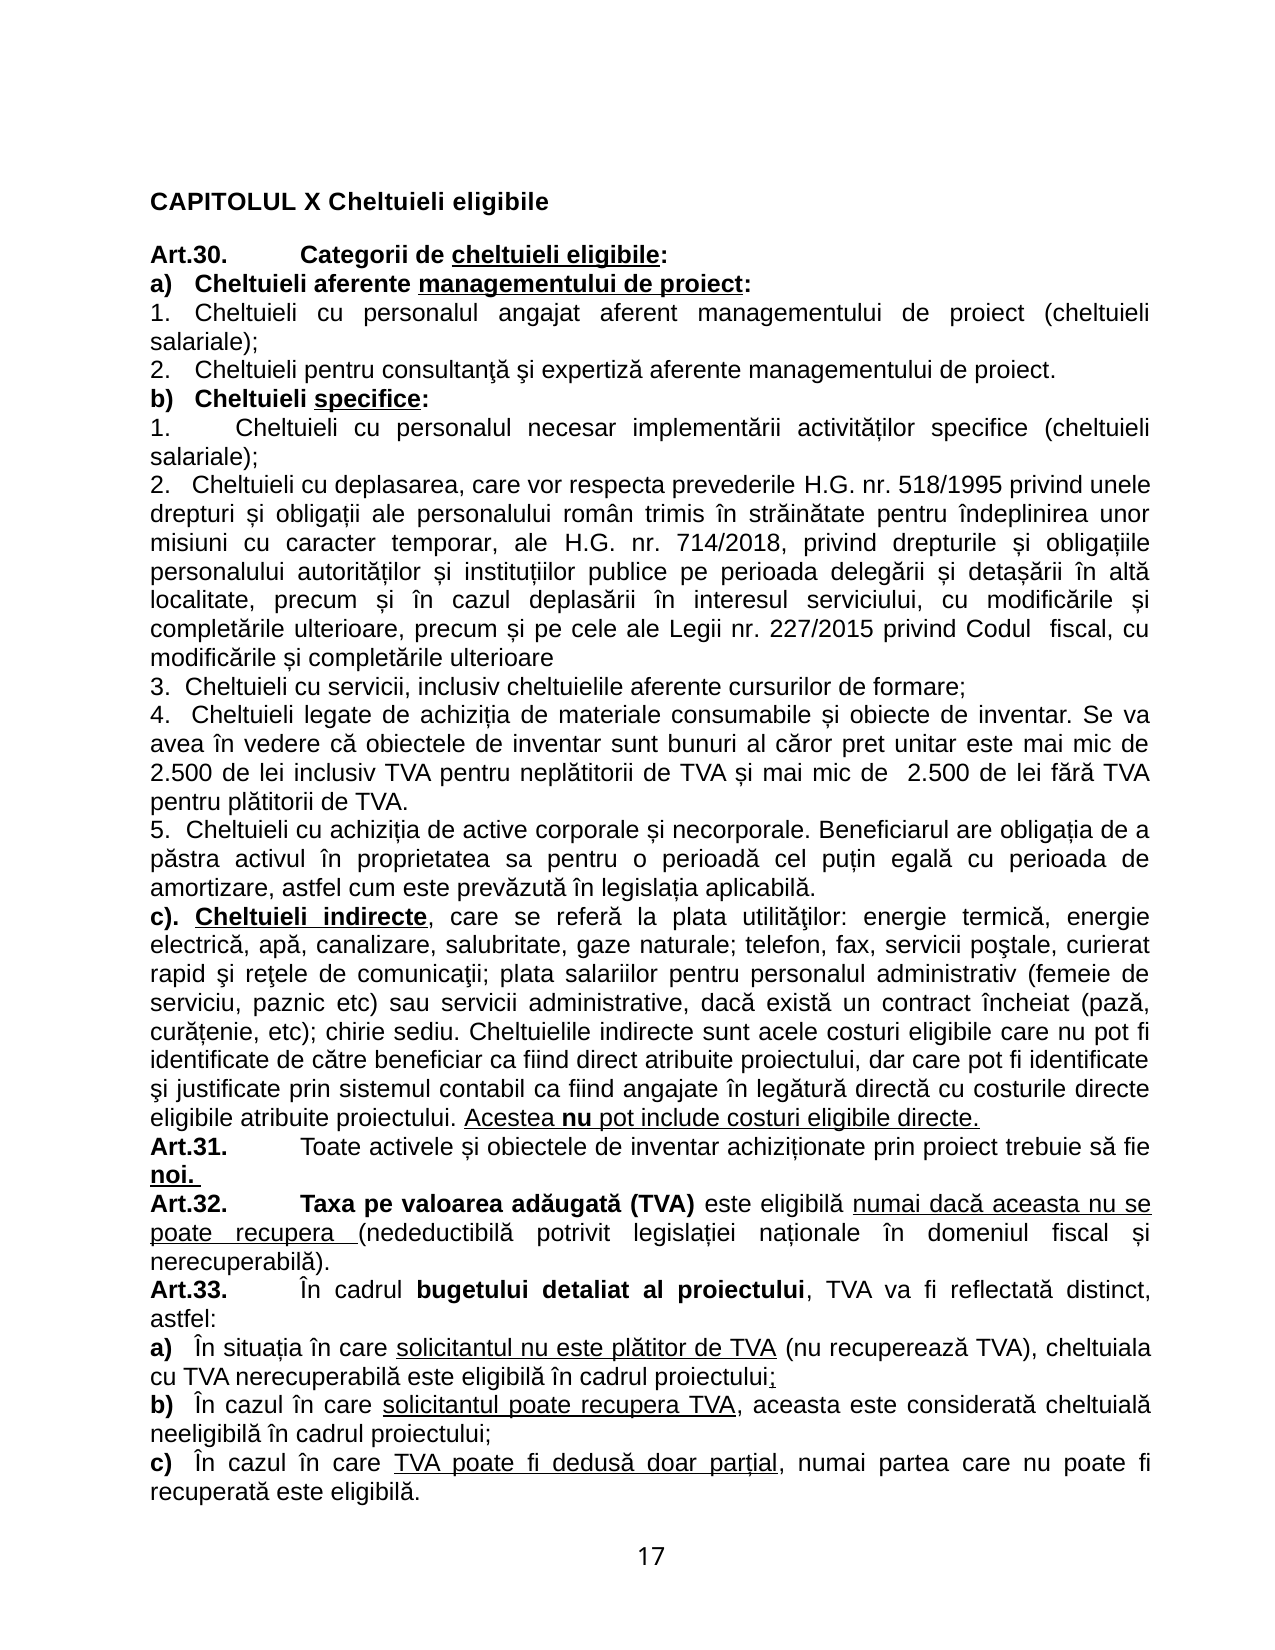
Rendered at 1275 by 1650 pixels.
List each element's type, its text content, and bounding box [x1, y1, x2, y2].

list c). Cheltuieli indirecte, care se referă la plata utilităţilor: energie termică, energie electrică, apă, canalizare, salubritate, gaze naturale; telefon, fax, servicii poştale, curierat rapid şi reţele de comunicaţii; plata salariilor pentru personalul administrativ (femeie de serviciu, paznic etc) sau servicii administrative, dacă există un contract încheiat (pază, curățenie, etc); chirie sediu. Cheltuielile indirecte sunt acele costuri eligibile care nu pot fi identificate de către beneficiar ca fiind direct atribuite proiectului, dar care pot fi identificate şi justificate prin sistemul contabil ca fiind angajate în legătură directă cu costurile directe eligibile atribuite proiectului. Acestea nu pot include costuri eligibile directe. [150, 902, 1152, 1132]
list Taxa pe valoarea adăugată (TVA) este eligibilă numai dacă aceasta nu se poate recupera (nedeductibilă potrivit legislației naționale în domeniul fiscal și nerecuperabilă). [150, 1189, 1152, 1275]
list 3. Cheltuieli cu servicii, inclusiv cheltuielile aferente cursurilor de formare; [150, 672, 1152, 700]
list Cheltuieli pentru consultanţă şi expertiză aferente managementului de proiect. [150, 355, 1152, 384]
list 1. Cheltuieli cu personalul necesar implementării activităților specifice (cheltuieli salariale); [150, 413, 1152, 470]
list În cazul în care solicitantul poate recupera TVA, aceasta este considerată cheltuială neeligibilă în cadrul proiectului; [150, 1390, 1152, 1448]
list Cheltuieli aferente managementului de proiect: [150, 269, 1152, 298]
subtitle CAPITOLUL X Cheltuieli eligibile [150, 187, 1152, 215]
list În cazul în care TVA poate fi dedusă doar parțial, numai partea care nu poate fi recuperată este eligibilă. [150, 1448, 1152, 1505]
list Cheltuieli cu personalul angajat aferent managementului de proiect (cheltuieli salariale); [150, 298, 1152, 355]
text 5. Cheltuieli cu achiziția de active corporale și necorporale. Beneficiarul are obligația de a păstra activul în proprietatea sa pentru o perioadă cel puțin egală cu perioada de amortizare, astfel cum este prevăzută în legislația aplicabilă. [150, 815, 1152, 902]
list Categorii de cheltuieli eligibile: [150, 240, 1152, 269]
list În situația în care solicitantul nu este plătitor de TVA (nu recuperează TVA), cheltuiala cu TVA nerecuperabilă este eligibilă în cadrul proiectului; [150, 1333, 1152, 1390]
text 2. Cheltuieli cu deplasarea, care vor respecta prevederile H.G. nr. 518/1995 privind unele drepturi și obligații ale personalului român trimis în străinătate pentru îndeplinirea unor misiuni cu caracter temporar, ale H.G. nr. 714/2018, privind drepturile și obligațiile personalului autorităților și instituțiilor publice pe perioada delegării și detașării în altă localitate, precum și în cazul deplasării în interesul serviciului, cu modificările și completările ulterioare, precum și pe cele ale Legii nr. 227/2015 privind Codul fiscal, cu modificările și completările ulterioare [150, 470, 1152, 672]
list Cheltuieli specifice: [150, 384, 1152, 413]
list Toate activele și obiectele de inventar achiziționate prin proiect trebuie să fie noi. [150, 1132, 1152, 1189]
list 4. Cheltuieli legate de achiziția de materiale consumabile și obiecte de inventar. Se va avea în vedere că obiectele de inventar sunt bunuri al căror pret unitar este mai mic de 2.500 de lei inclusiv TVA pentru neplătitorii de TVA și mai mic de 2.500 de lei fără TVA pentru plătitorii de TVA. [150, 700, 1152, 815]
list În cadrul bugetului detaliat al proiectului, TVA va fi reflectată distinct, astfel: [150, 1275, 1152, 1333]
